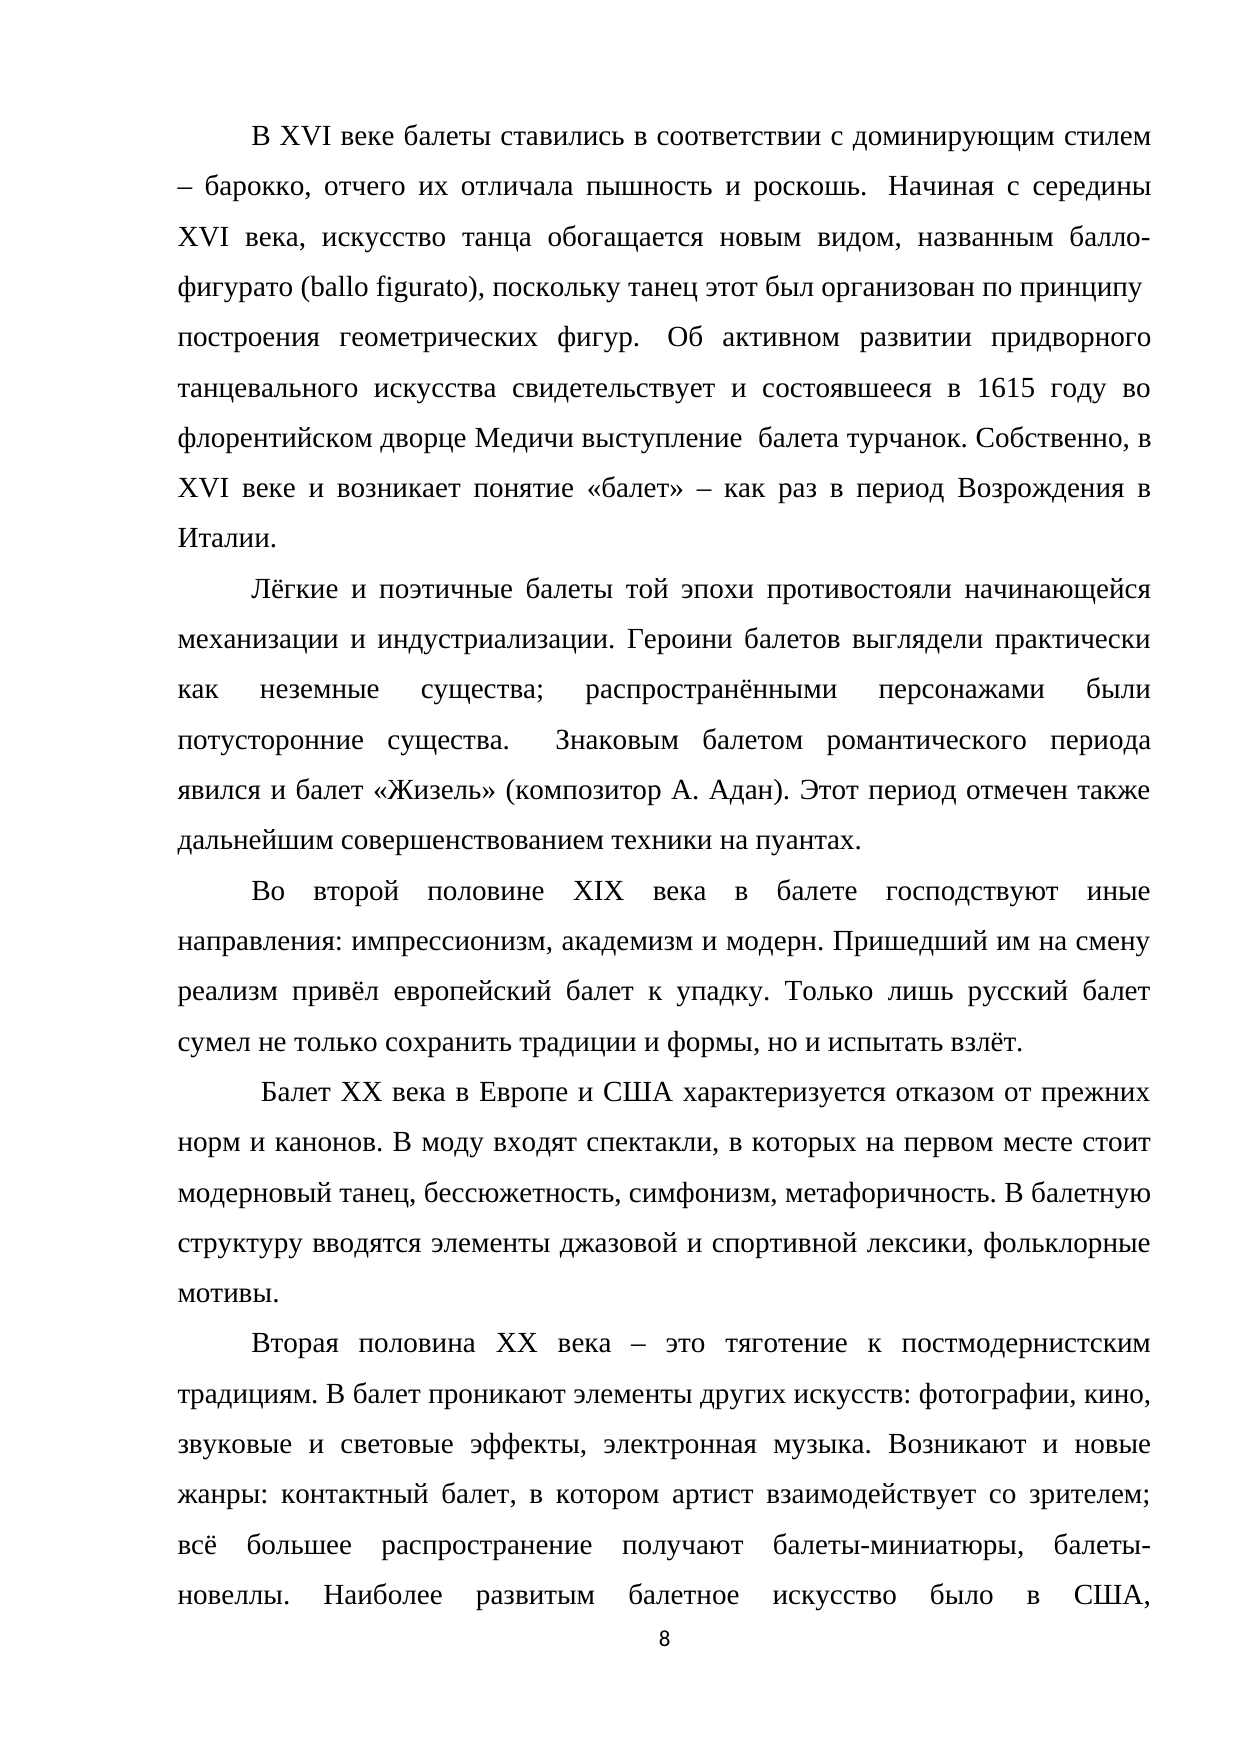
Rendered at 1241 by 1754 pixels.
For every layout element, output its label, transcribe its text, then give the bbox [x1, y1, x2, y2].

text Во второй половине XIX века в балете господствуют иные направления: импрессионизм, академизм и модерн. Пришедший им на смену реализм привёл европейский балет к упадку. Только лишь русский балет сумел не только сохранить традиции и формы, но и испытать взлёт. [177, 873, 1152, 1057]
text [177, 1326, 1152, 1611]
text Лёгкие и поэтичные балеты той эпохи противостояли начинающейся механизации и индустриализации. Героини балетов выглядели практически как неземные существа; распространёнными персонажами были потусторонние существа. Знаковым балетом романтического периода явился и балет «Жизель» (композитор А. Адан). Этот период отмечен также дальнейшим совершенствованием техники на пуантах. [177, 571, 1152, 856]
text В XVI веке балеты ставились в соответствии с доминирующим стилем – барокко, отчего их отличала пышность и роскошь. Начиная с середины XVI века, искусство танца обогащается новым видом, названным балло-фигурато (ballo figurato), поскольку танец этот был организован по принципу построения геометрических фигур. Об активном развитии придворного танцевального искусства свидетельствует и состоявшееся в 1615 году во флорентийском дворце Медичи выступление балета турчанок. Собственно, в XVI веке и возникает понятие «балет» – как раз в период Возрождения в Италии. [177, 118, 1152, 554]
text Балет ХХ века в Европе и США характеризуется отказом от прежних норм и канонов. В моду входят спектакли, в которых на первом месте стоит модерновый танец, бессюжетность, симфонизм, метафоричность. В балетную структуру вводятся элементы джазовой и спортивной лексики, фольклорные мотивы. [177, 1074, 1152, 1309]
